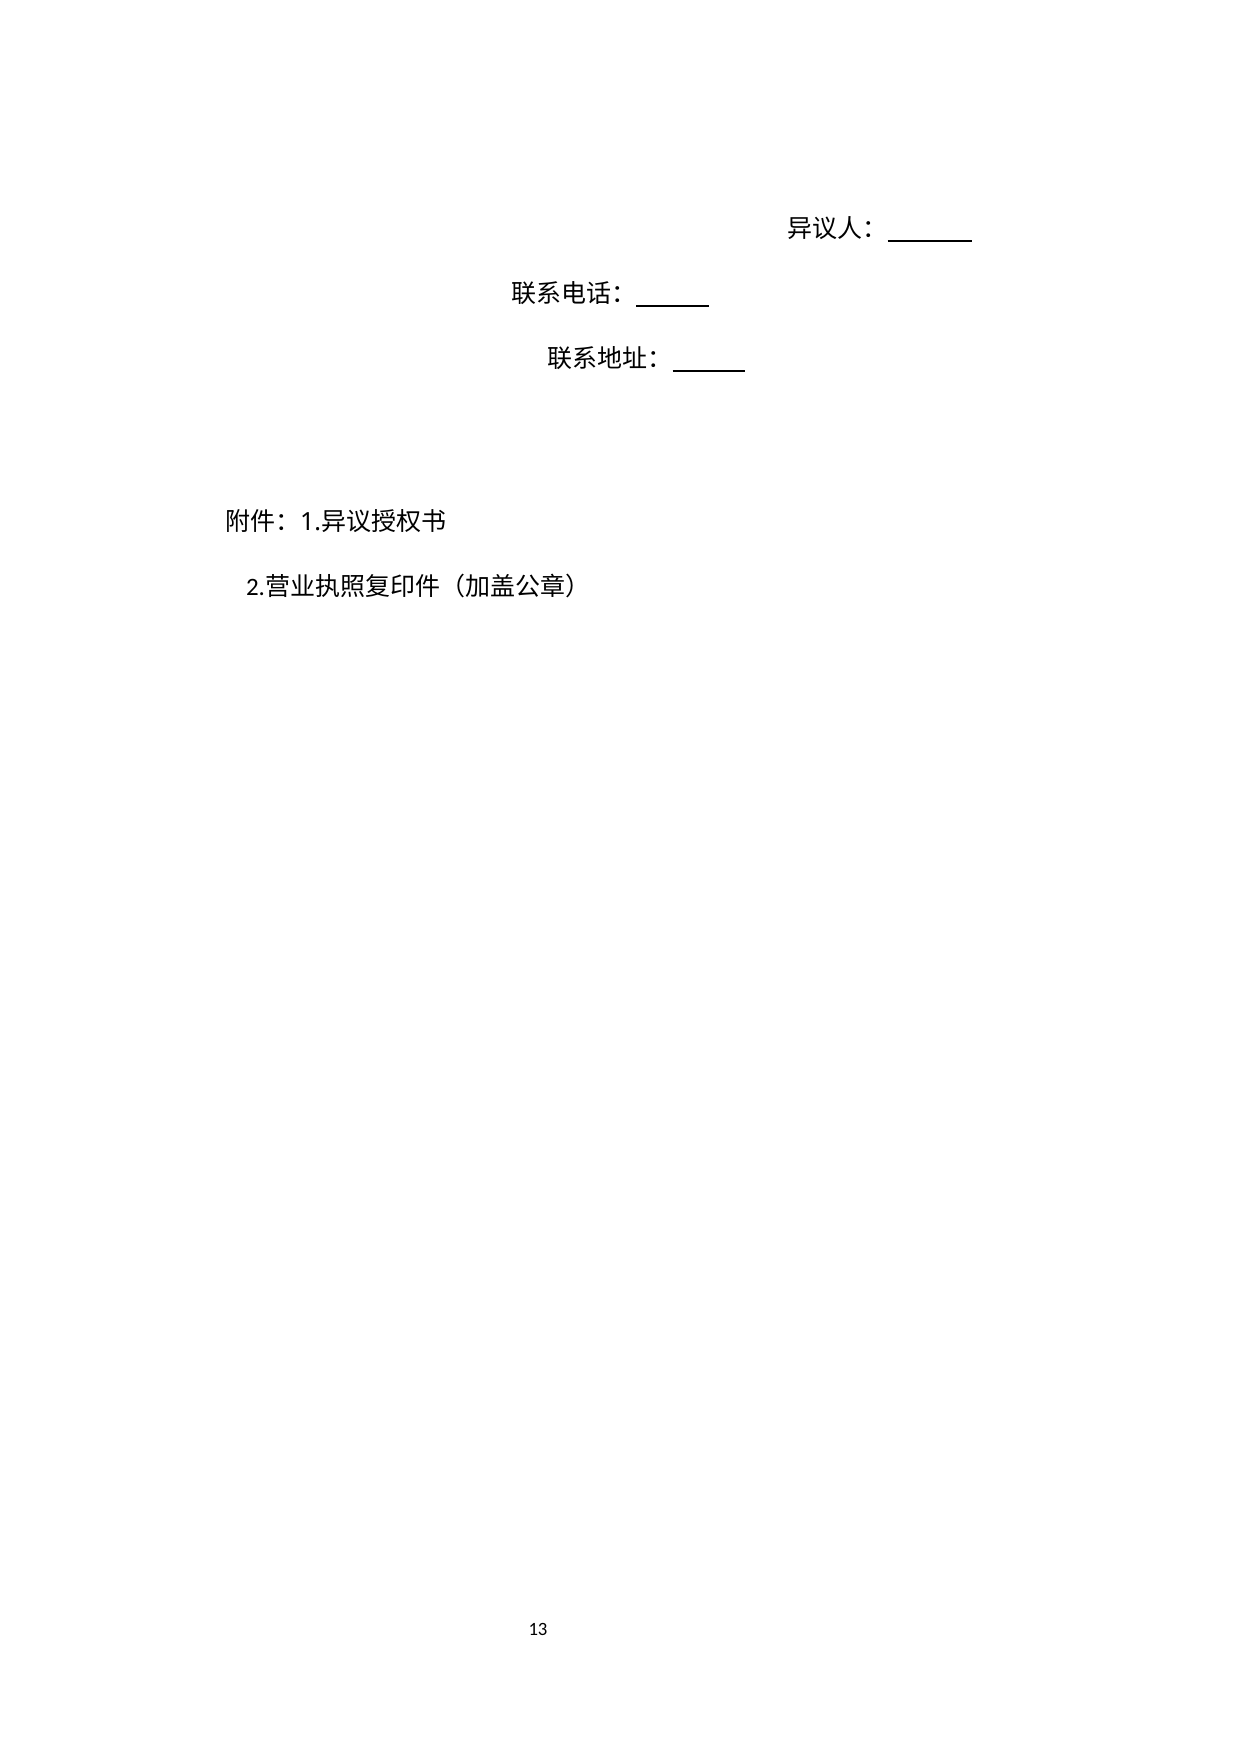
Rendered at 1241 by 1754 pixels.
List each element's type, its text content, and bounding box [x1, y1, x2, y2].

text 联系电话： [187, 259, 1053, 324]
text 2.营业执照复印件（加盖公章） [187, 552, 1053, 617]
text 异议人： [187, 194, 1053, 259]
text 附件：1.异议授权书 [187, 487, 1053, 552]
text 联系地址： [187, 324, 1053, 389]
